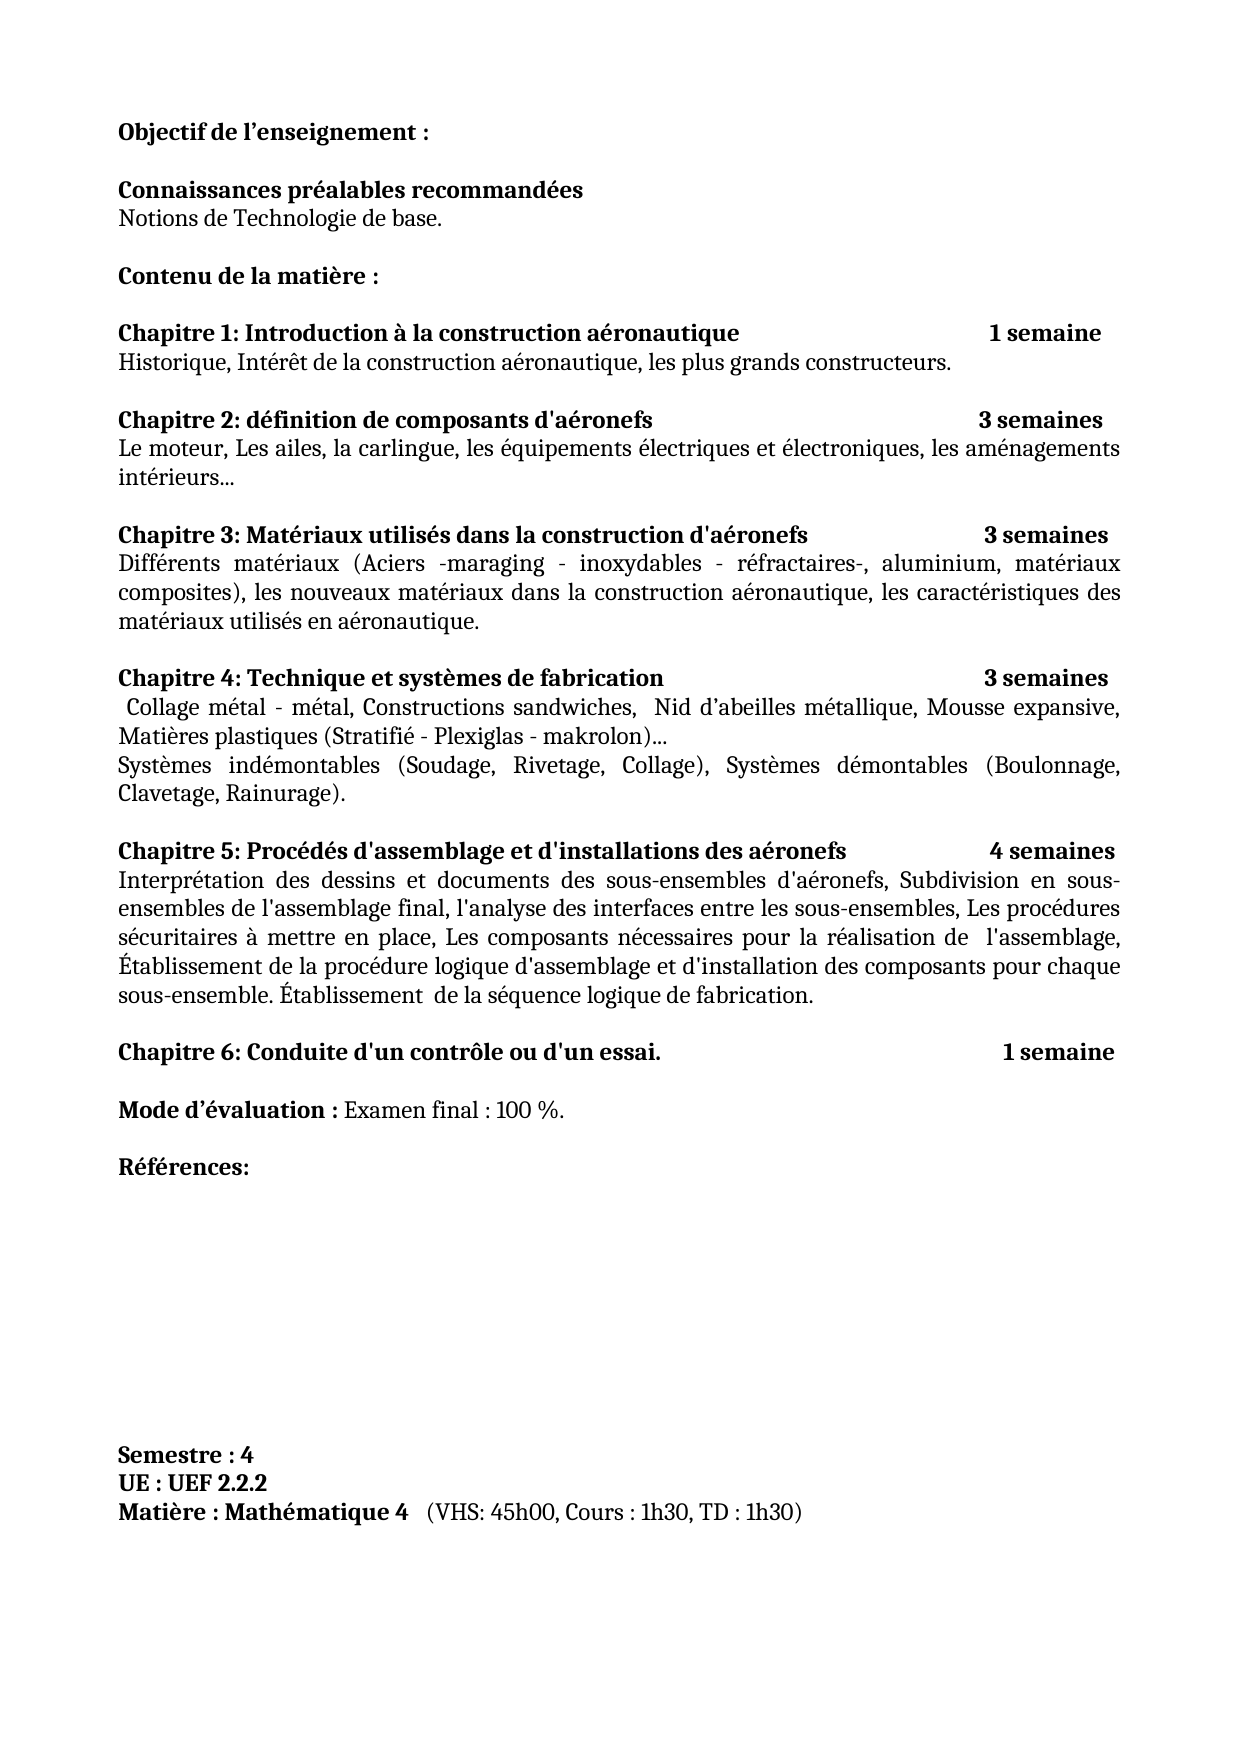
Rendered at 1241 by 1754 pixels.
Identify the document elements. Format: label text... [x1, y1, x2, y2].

text Semestre : 4 [118, 1441, 1122, 1469]
text Chapitre 5: Procédés d'assemblage et d'installations des aéronefs 4 semaines [118, 837, 1122, 866]
text Références: [118, 1153, 1122, 1182]
text UE : UEF 2.2.2 [118, 1469, 1122, 1498]
text Collage métal - métal, Constructions sandwiches, Nid d’abeilles métallique, Mousse expansive, Matières plastiques (Stratifié - Plexiglas - makrolon)... [118, 693, 1122, 751]
text Chapitre 2: définition de composants d'aéronefs 3 semaines [118, 406, 1122, 434]
text Notions de Technologie de base. [118, 204, 1122, 233]
text Le moteur, Les ailes, la carlingue, les équipements électriques et électroniques, les aménagements intérieurs... [118, 434, 1122, 492]
text Historique, Intérêt de la construction aéronautique, les plus grands constructeurs. [118, 348, 1122, 377]
text Matière : Mathématique 4 (VHS: 45h00, Cours : 1h30, TD : 1h30) [118, 1498, 1122, 1527]
text Chapitre 4: Technique et systèmes de fabrication 3 semaines [118, 664, 1122, 693]
text Systèmes indémontables (Soudage, Rivetage, Collage), Systèmes démontables (Boulonnage, Clavetage, Rainurage). [118, 751, 1122, 808]
text Contenu de la matière : [118, 262, 1122, 291]
text Mode d’évaluation : Examen final : 100 %. [118, 1096, 1122, 1124]
text Chapitre 3: Matériaux utilisés dans la construction d'aéronefs 3 semaines [118, 521, 1122, 549]
text Chapitre 6: Conduite d'un contrôle ou d'un essai. 1 semaine [118, 1038, 1122, 1067]
text Chapitre 1: Introduction à la construction aéronautique 1 semaine [118, 319, 1122, 348]
text Objectif de l’enseignement : [118, 118, 1122, 147]
text Interprétation des dessins et documents des sous-ensembles d'aéronefs, Subdivision en sous-ensembles de l'assemblage final, l'analyse des interfaces entre les sous-ensembles, Les procédures sécuritaires à mettre en place, Les composants nécessaires pour la réalisation de l'assemblage, Établissement de la procédure logique d'assemblage et d'installation des composants pour chaque sous-ensemble. Établissement de la séquence logique de fabrication. [118, 866, 1122, 1009]
text Connaissances préalables recommandées [118, 176, 1122, 204]
text Différents matériaux (Aciers -maraging - inoxydables - réfractaires-, aluminium, matériaux composites), les nouveaux matériaux dans la construction aéronautique, les caractéristiques des matériaux utilisés en aéronautique. [118, 549, 1122, 636]
